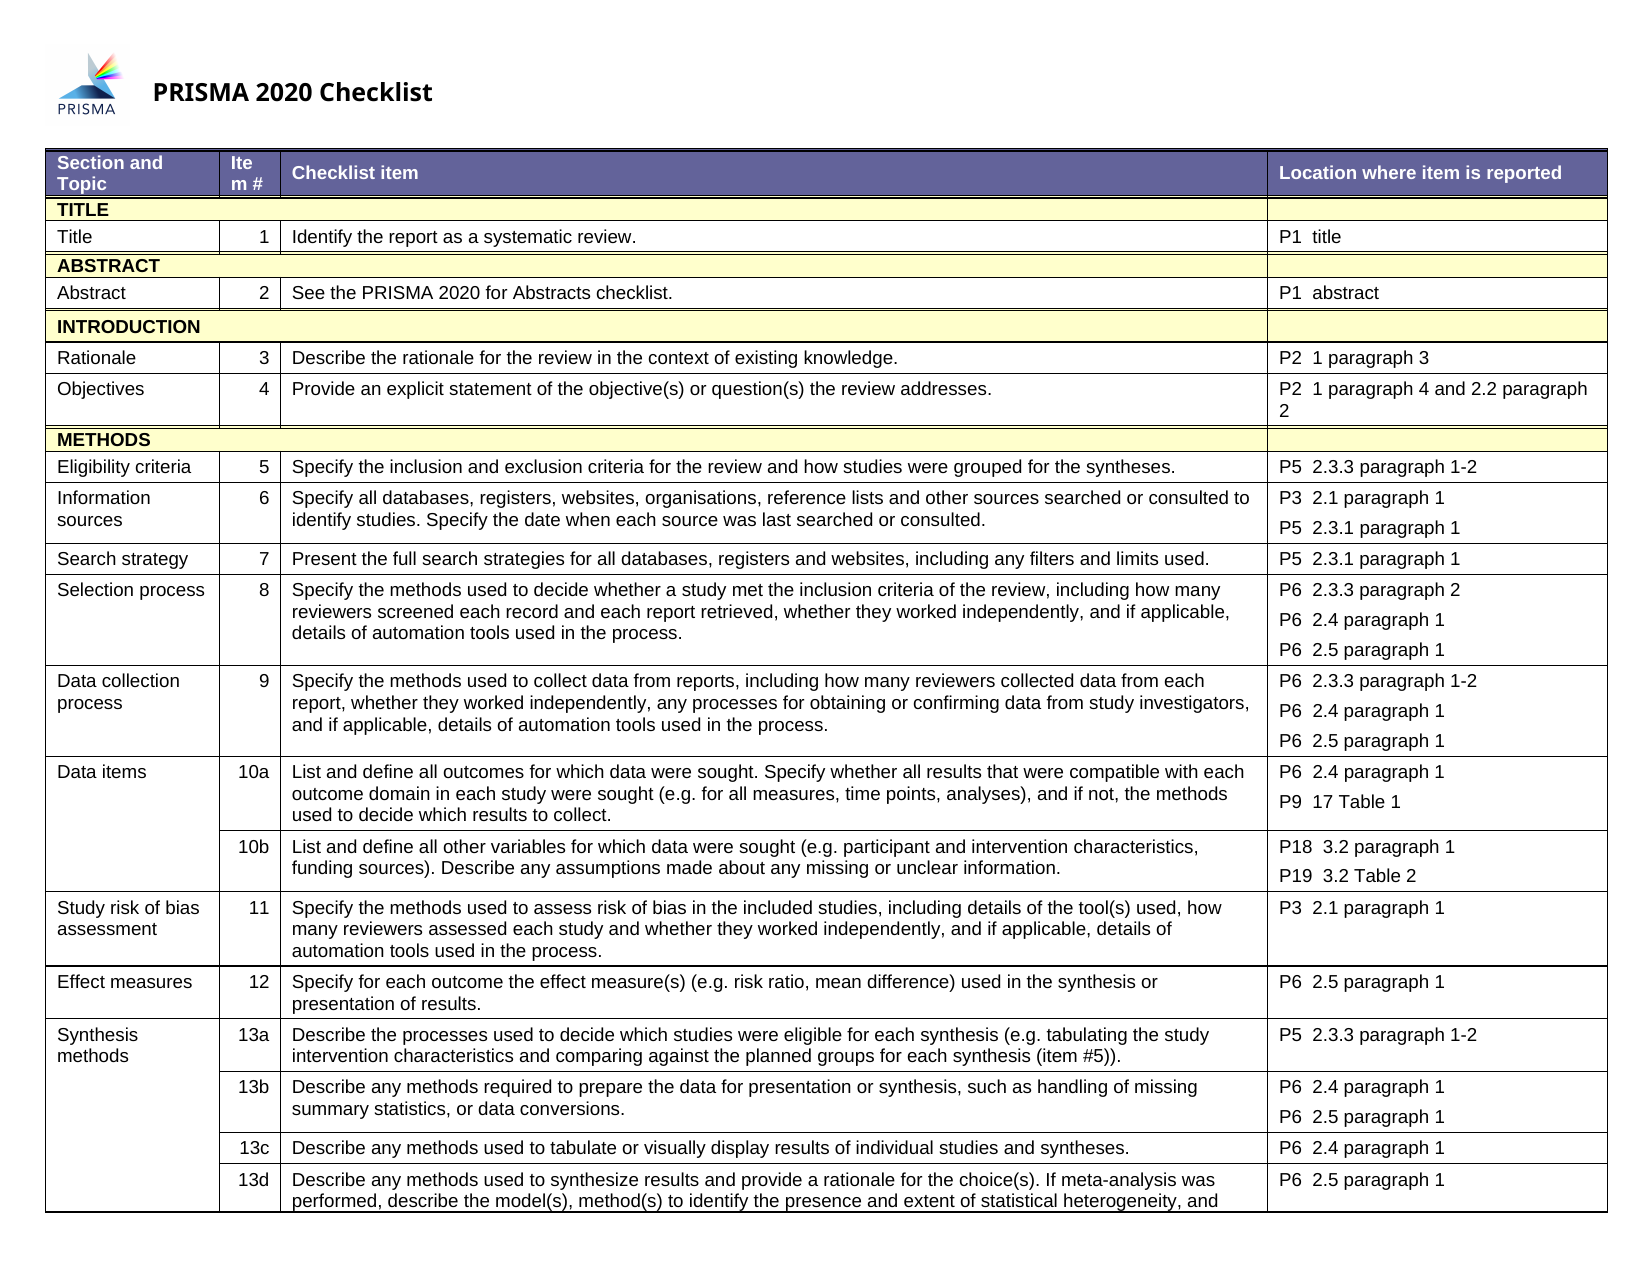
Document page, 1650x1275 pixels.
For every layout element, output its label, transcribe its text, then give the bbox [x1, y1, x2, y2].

table_cell Describe any methods required to prepare the data for presentation or synthesis, such as handling of missing summary statistics, or data conversions. [281, 1072, 1267, 1132]
table_cell P6 2.4 paragraph 1 [1268, 1133, 1607, 1163]
table_cell P5 2.3.3 paragraph 1-2 [1268, 452, 1607, 482]
table_cell P6 2.3.3 paragraph 1-2 P6 2.4 paragraph 1 P6 2.5 paragraph 1 [1268, 666, 1607, 756]
table_cell 9 [220, 666, 280, 756]
table_cell Specify all databases, registers, websites, organisations, reference lists and other sources searched or consulted to identify studies. Specify the date when each source was last searched or consulted. [281, 483, 1267, 543]
table_cell Search strategy [46, 544, 219, 574]
table_cell 8 [220, 575, 280, 665]
table_cell Describe the processes used to decide which studies were eligible for each synthesis (e.g. tabulating the study intervention characteristics and comparing against the planned groups for each synthesis (item #5)). [281, 1019, 1267, 1071]
table_cell Information sources [46, 483, 219, 543]
table_cell [1268, 199, 1607, 220]
table_cell 13b [220, 1072, 280, 1132]
table_cell Data collection process [46, 666, 219, 756]
table_cell Describe the rationale for the review in the context of existing knowledge. [281, 343, 1267, 372]
table_cell Specify the methods used to assess risk of bias in the included studies, including details of the tool(s) used, how many reviewers assessed each study and whether they worked independently, and if applicable, details of automation tools used in the process. [281, 892, 1267, 965]
table_cell P3 2.1 paragraph 1 P5 2.3.1 paragraph 1 [1268, 483, 1607, 543]
table_cell P6 2.4 paragraph 1 P6 2.5 paragraph 1 [1268, 1072, 1607, 1132]
table_cell List and define all other variables for which data were sought (e.g. participant and intervention characteristics, funding sources). Describe any assumptions made about any missing or unclear information. [281, 831, 1267, 891]
table_cell 5 [220, 452, 280, 482]
table_cell Eligibility criteria [46, 452, 219, 482]
table_header Location where item is reported [1268, 152, 1607, 195]
table_cell 6 [220, 483, 280, 543]
table_cell List and define all outcomes for which data were sought. Specify whether all results that were compatible with each outcome domain in each study were sought (e.g. for all measures, time points, analyses), and if not, the methods used to decide which results to collect. [281, 757, 1267, 830]
table_cell P6 2.5 paragraph 1 [1268, 1164, 1607, 1211]
table_cell P1 title [1268, 221, 1607, 251]
table_cell Identify the report as a systematic review. [281, 221, 1267, 251]
table_cell P6 2.5 paragraph 1 [1268, 967, 1607, 1018]
table_cell 10a [220, 757, 280, 830]
table_cell P6 2.4 paragraph 1 P9 17 Table 1 [1268, 757, 1607, 830]
table_cell Abstract [46, 278, 219, 308]
table_cell 12 [220, 967, 280, 1018]
table_cell P2 1 paragraph 4 and 2.2 paragraph 2 [1268, 374, 1607, 425]
table_cell 3 [220, 343, 280, 372]
table_cell [1268, 311, 1607, 341]
table_cell METHODS [46, 429, 1267, 451]
table_cell P3 2.1 paragraph 1 [1268, 892, 1607, 965]
table_cell [1268, 255, 1607, 277]
table_cell Objectives [46, 374, 219, 425]
table_cell 13d [220, 1164, 280, 1211]
table_cell 13c [220, 1133, 280, 1163]
table_cell P1 abstract [1268, 278, 1607, 308]
table_cell ABSTRACT [46, 255, 1267, 277]
table_cell 4 [220, 374, 280, 425]
table_cell Data items [46, 757, 219, 891]
table_cell 11 [220, 892, 280, 965]
table_cell Rationale [46, 343, 219, 372]
table_cell [1268, 429, 1607, 451]
table_cell Title [46, 221, 219, 251]
table_cell TITLE [46, 199, 1267, 220]
table_cell 7 [220, 544, 280, 574]
table_header Item # [220, 152, 280, 195]
table_cell Specify the inclusion and exclusion criteria for the review and how studies were grouped for the syntheses. [281, 452, 1267, 482]
table_cell P18 3.2 paragraph 1 P19 3.2 Table 2 [1268, 831, 1607, 891]
table_cell Specify the methods used to decide whether a study met the inclusion criteria of the review, including how many reviewers screened each record and each report retrieved, whether they worked independently, and if applicable, details of automation tools used in the process. [281, 575, 1267, 665]
table_cell Present the full search strategies for all databases, registers and websites, including any filters and limits used. [281, 544, 1267, 574]
table_cell Describe any methods used to tabulate or visually display results of individual studies and syntheses. [281, 1133, 1267, 1163]
table_cell Specify for each outcome the effect measure(s) (e.g. risk ratio, mean difference) used in the synthesis or presentation of results. [281, 967, 1267, 1018]
table_header Checklist item [281, 152, 1267, 195]
table_header Section and Topic [46, 152, 219, 195]
table_cell 1 [220, 221, 280, 251]
table_cell P6 2.3.3 paragraph 2 P6 2.4 paragraph 1 P6 2.5 paragraph 1 [1268, 575, 1607, 665]
table_cell Selection process [46, 575, 219, 665]
table_cell Provide an explicit statement of the objective(s) or question(s) the review addresses. [281, 374, 1267, 425]
table_cell P2 1 paragraph 3 [1268, 343, 1607, 372]
table_cell Synthesis methods [46, 1019, 219, 1211]
table_cell See the PRISMA 2020 for Abstracts checklist. [281, 278, 1267, 308]
table_cell 13a [220, 1019, 280, 1071]
table_cell Study risk of bias assessment [46, 892, 219, 965]
table_cell P5 2.3.1 paragraph 1 [1268, 544, 1607, 574]
picture [45, 44, 131, 126]
table_cell P5 2.3.3 paragraph 1-2 [1268, 1019, 1607, 1071]
table_cell 10b [220, 831, 280, 891]
table_cell Effect measures [46, 967, 219, 1018]
table_cell Specify the methods used to collect data from reports, including how many reviewers collected data from each report, whether they worked independently, any processes for obtaining or confirming data from study investigators, and if applicable, details of automation tools used in the process. [281, 666, 1267, 756]
table_cell 2 [220, 278, 280, 308]
table_cell INTRODUCTION [46, 311, 1267, 341]
